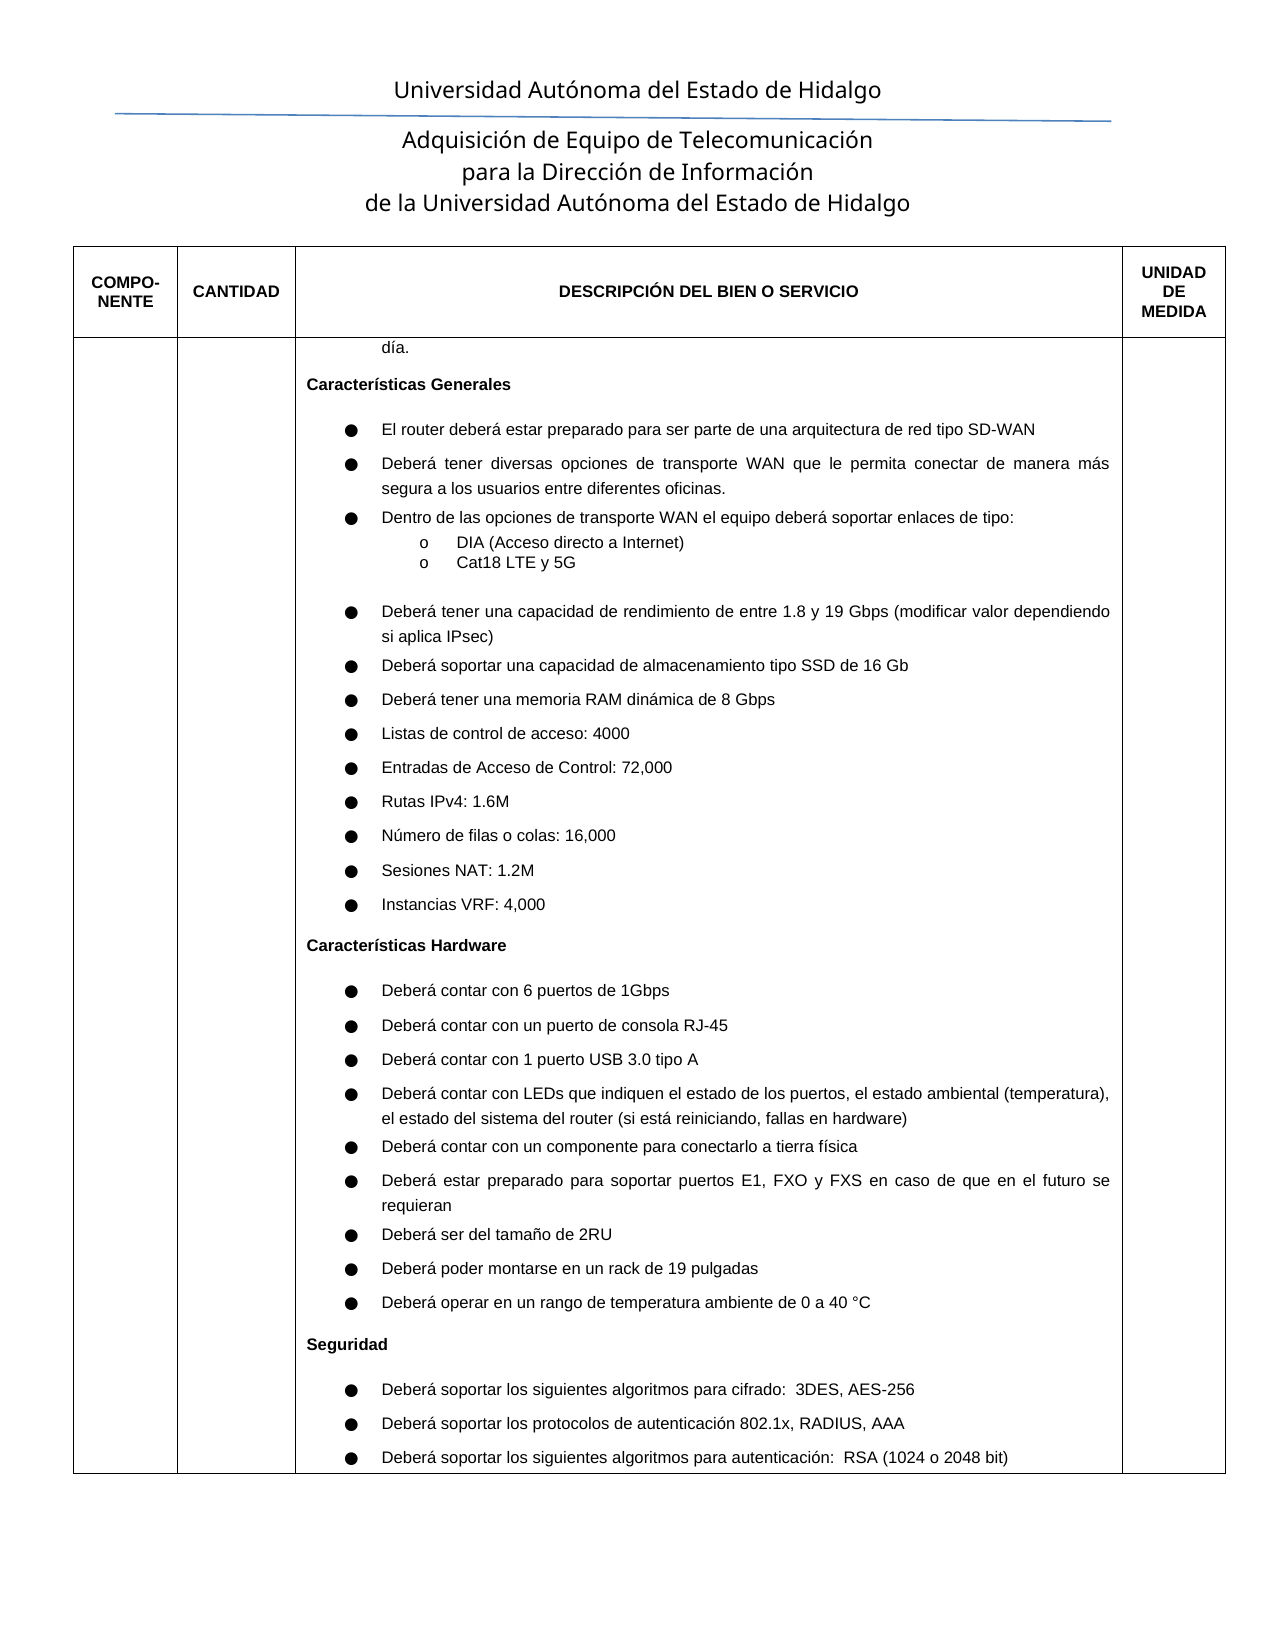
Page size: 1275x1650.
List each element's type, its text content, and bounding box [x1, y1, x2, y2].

table_header DESCRIPCIÓN DEL BIEN O SERVICIO [296, 247, 1122, 337]
table_header CANTIDAD [178, 247, 295, 337]
table_cell 2 [74, 338, 177, 1473]
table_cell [296, 338, 1122, 1473]
table_cell [1123, 338, 1225, 1473]
table_header UNIDAD DE MEDIDA [1123, 247, 1225, 337]
table_cell 1 [178, 338, 295, 1473]
table_header COMPO-NENTE [74, 247, 177, 337]
